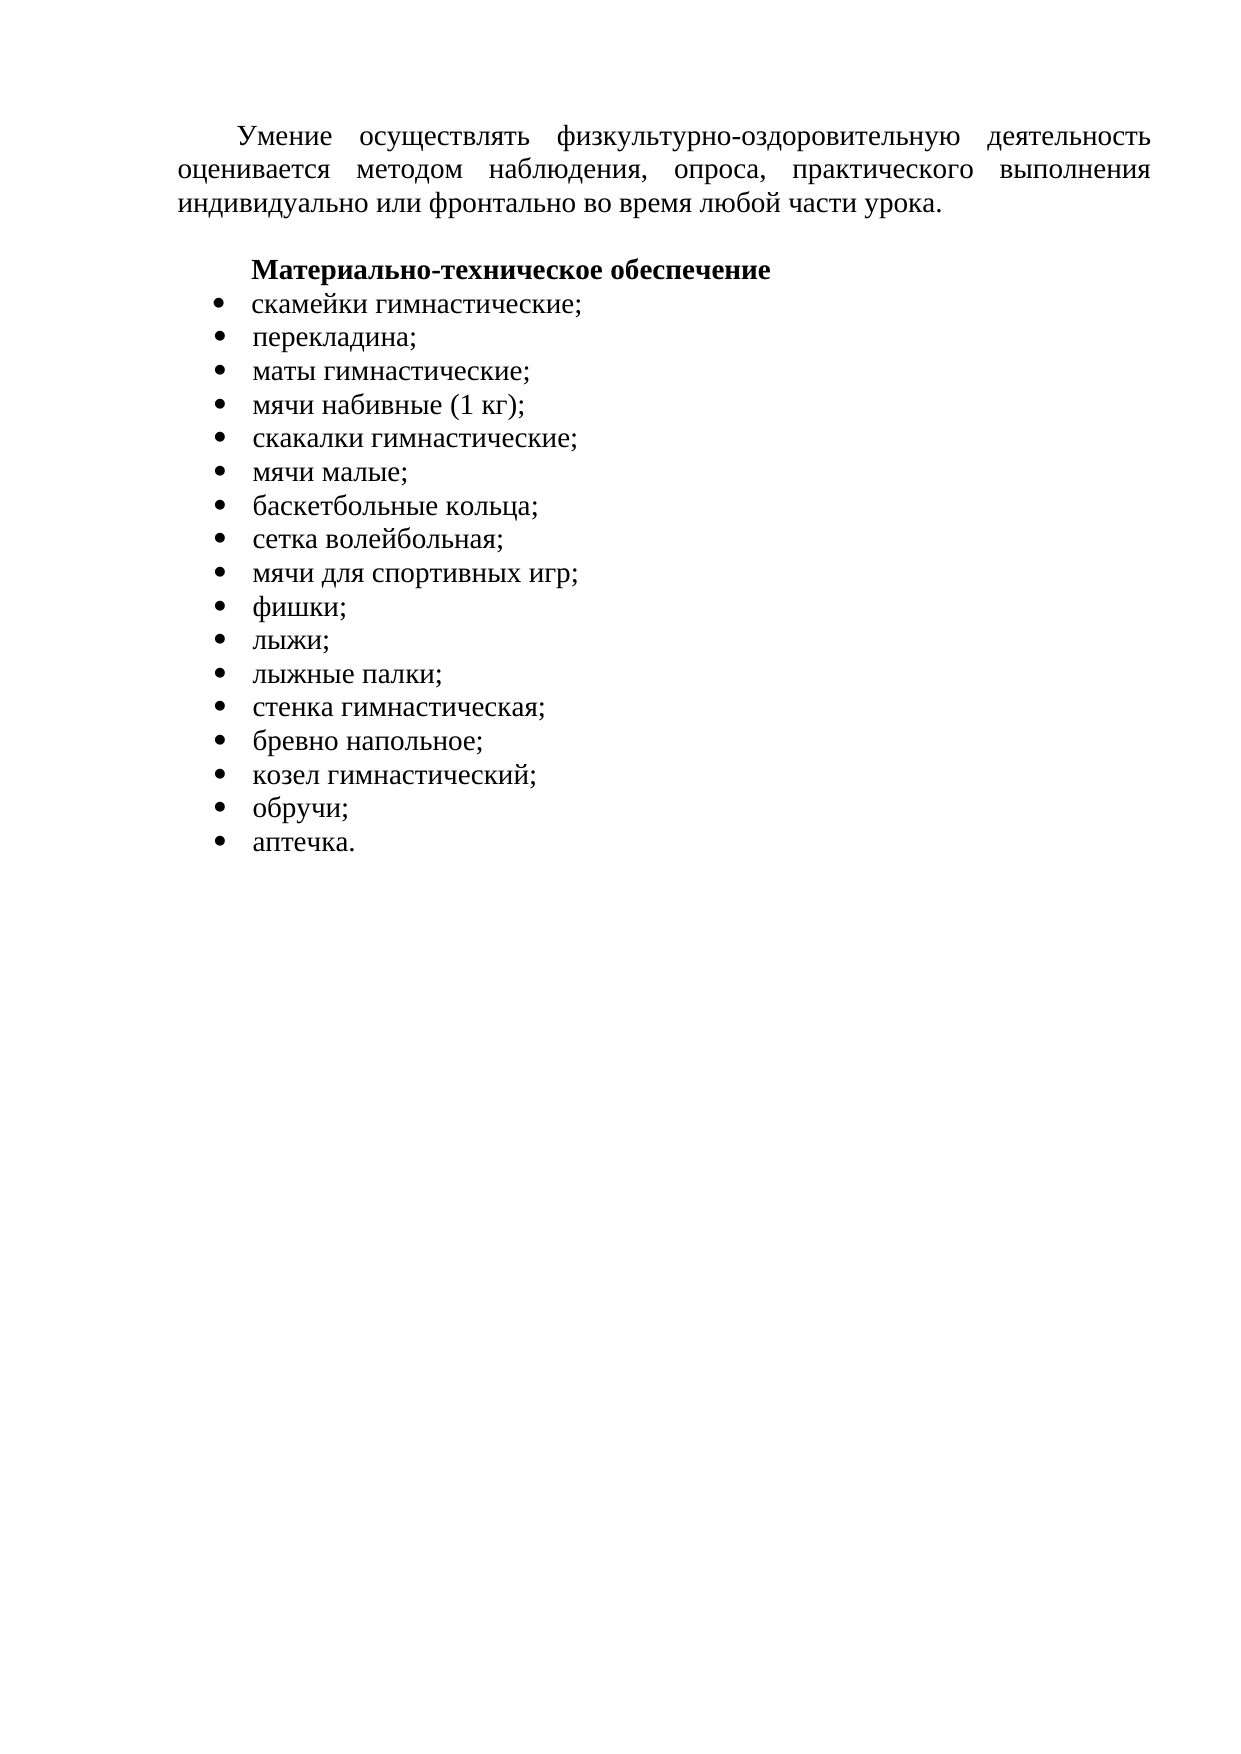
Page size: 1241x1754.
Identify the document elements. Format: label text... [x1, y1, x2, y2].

list аптечка. [215, 824, 1149, 858]
list скамейки гимнастические; [213, 286, 1149, 319]
list сетка волейбольная; [215, 521, 1149, 555]
list скакалки гимнастические; [215, 420, 1149, 454]
text Умение осуществлять физкультурно-оздоровительную деятельность оценивается методом наблюдения, опроса, практического выполнения индивидуально или фронтально во время любой части урока. [177, 118, 1152, 219]
list маты гимнастические; [215, 353, 1149, 387]
list фишки; [215, 589, 1149, 622]
list перекладина; [215, 319, 1149, 353]
list лыжные палки; [215, 656, 1149, 689]
list стенка гимнастическая; [215, 689, 1149, 723]
list обручи; [215, 791, 1149, 824]
list мячи набивные (1 кг); [215, 387, 1149, 420]
list лыжи; [215, 622, 1149, 656]
list бревно напольное; [215, 723, 1149, 757]
list мячи для спортивных игр; [215, 555, 1149, 589]
list козел гимнастический; [215, 757, 1149, 791]
text Материально-техническое обеспечение [251, 252, 1149, 286]
list мячи малые; [215, 454, 1149, 488]
list баскетбольные кольца; [215, 488, 1149, 521]
